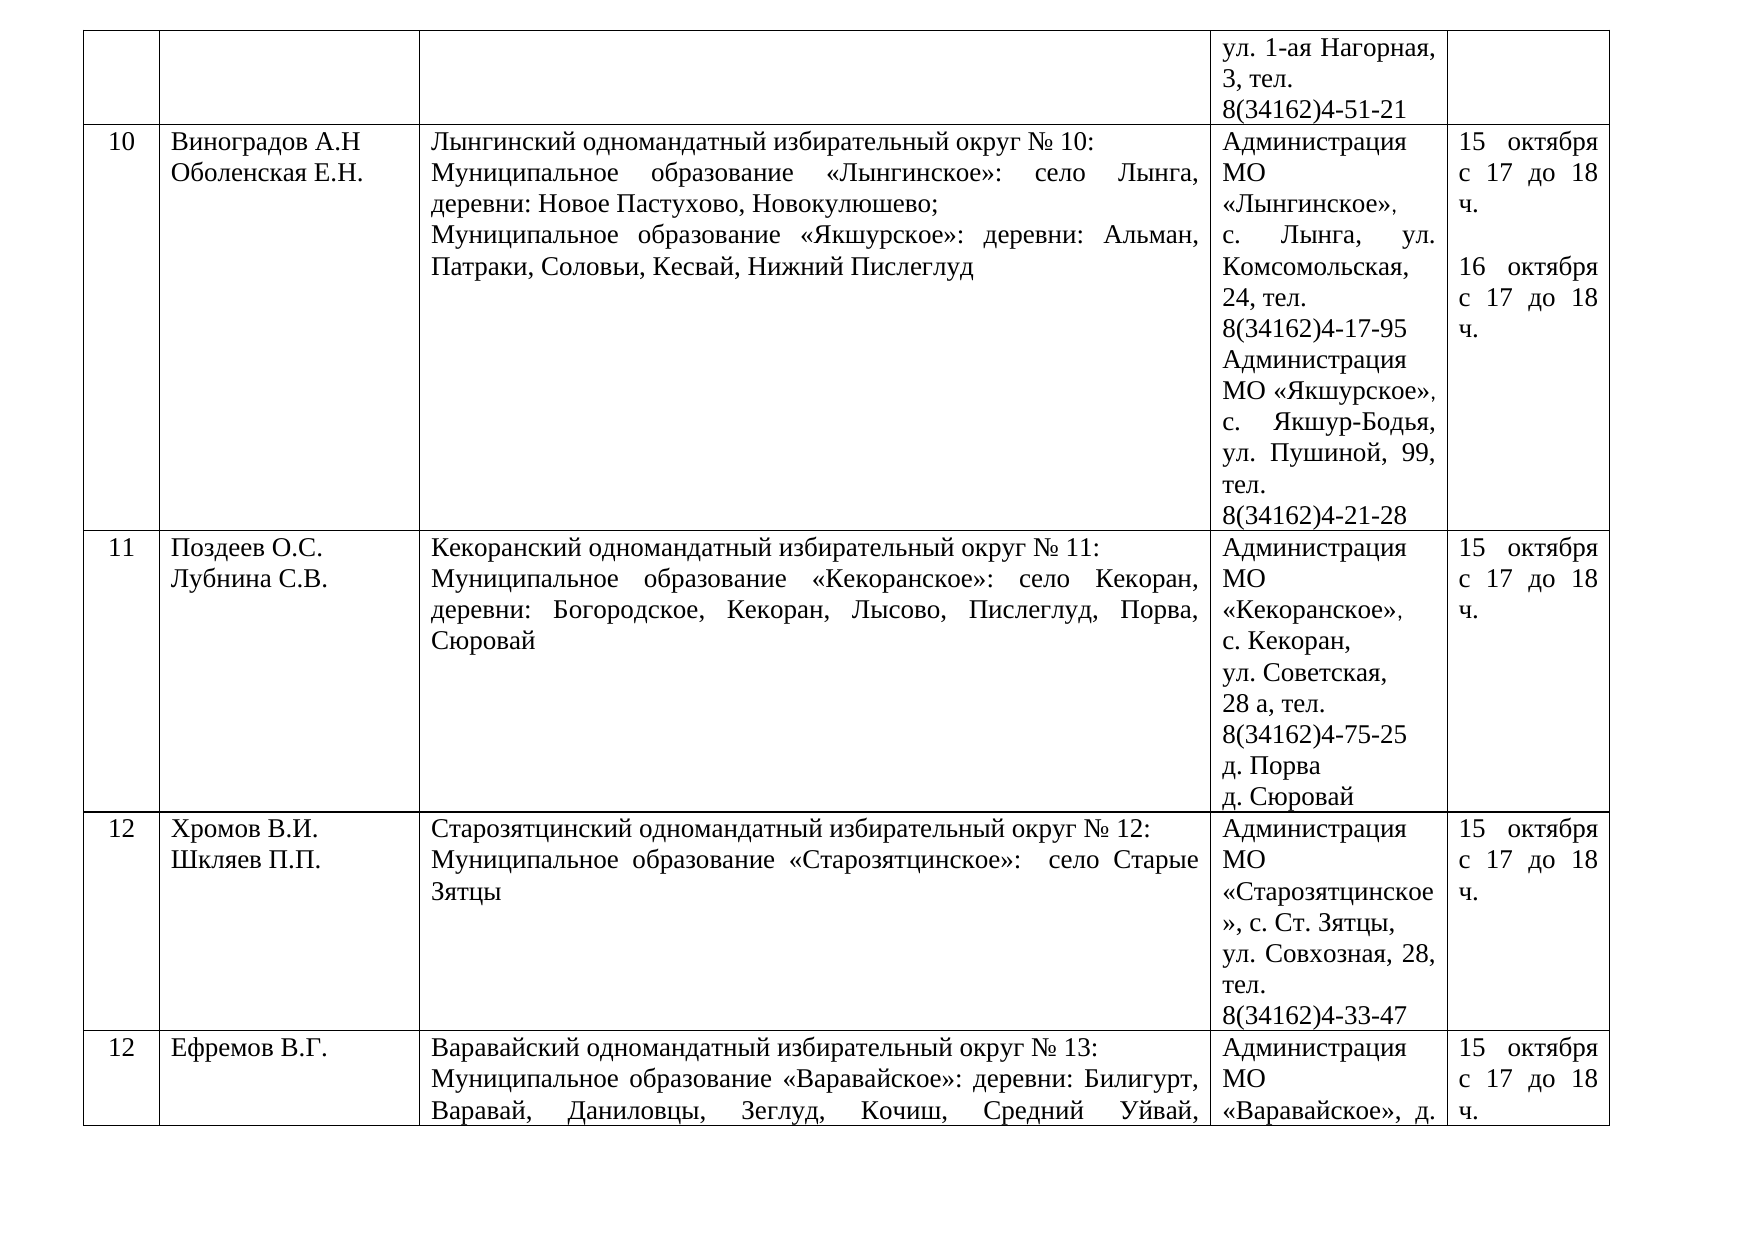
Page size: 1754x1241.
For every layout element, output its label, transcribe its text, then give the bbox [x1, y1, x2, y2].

table_cell Ефремов В.Г. [160, 1031, 419, 1125]
table_cell Администрация МО «Старозятцинское», с. Ст. Зятцы, ул. Совхозная, 28, тел. 8(34162)4-33-47 [1211, 813, 1447, 1030]
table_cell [1448, 1031, 1609, 1125]
table_cell Кекоранский одномандатный избирательный округ № 11: Муниципальное образование «Кекоранское»: село Кекоран, деревни: Богородское, Кекоран, Лысово, Пислеглуд, Порва, Сюровай [420, 531, 1210, 811]
table_cell 15 октября с 17 до 18 ч. 16 октября с 17 до 18 ч. [1448, 125, 1609, 530]
table_cell 15 октября с 17 до 18 ч. [1448, 531, 1609, 811]
table_cell Администрация МО «Лынгинское», с. Лынга, ул. Комсомольская, 24, тел. 8(34162)4-17-95 Администрация МО «Якшурское», с. Якшур-Бодья, ул. Пушиной, 99, тел. 8(34162)4-21-28 [1211, 125, 1447, 530]
table_cell Поздеев О.С. Лубнина С.В. [160, 531, 419, 811]
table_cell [1211, 1031, 1447, 1125]
table_cell 11 [84, 531, 159, 811]
table_cell 15 октября с 17 до 18 ч. [1448, 813, 1609, 1030]
table_cell Хромов В.И. Шкляев П.П. [160, 813, 419, 1030]
table_cell 12 [84, 813, 159, 1030]
table_cell 10 [84, 125, 159, 530]
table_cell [420, 1031, 1210, 1125]
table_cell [1448, 31, 1609, 124]
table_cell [1211, 31, 1447, 124]
table_cell Виноградов А.Н Оболенская Е.Н. [160, 125, 419, 530]
table_cell Старозятцинский одномандатный избирательный округ № 12: Муниципальное образование «Старозятцинское»: село Старые Зятцы [420, 813, 1210, 1030]
table_cell 12 [84, 1031, 159, 1125]
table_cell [420, 31, 1210, 124]
table_cell 9 [84, 31, 159, 124]
table_cell Лынгинский одномандатный избирательный округ № 10: Муниципальное образование «Лынгинское»: село Лынга, деревни: Новое Пастухово, Новокулюшево; Муниципальное образование «Якшурское»: деревни: Альман, Патраки, Соловьи, Кесвай, Нижний Пислеглуд [420, 125, 1210, 530]
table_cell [160, 31, 419, 124]
table_cell Администрация МО «Кекоранское», с. Кекоран, ул. Советская, 28 а, тел. 8(34162)4-75-25 д. Порва д. Сюровай [1211, 531, 1447, 811]
